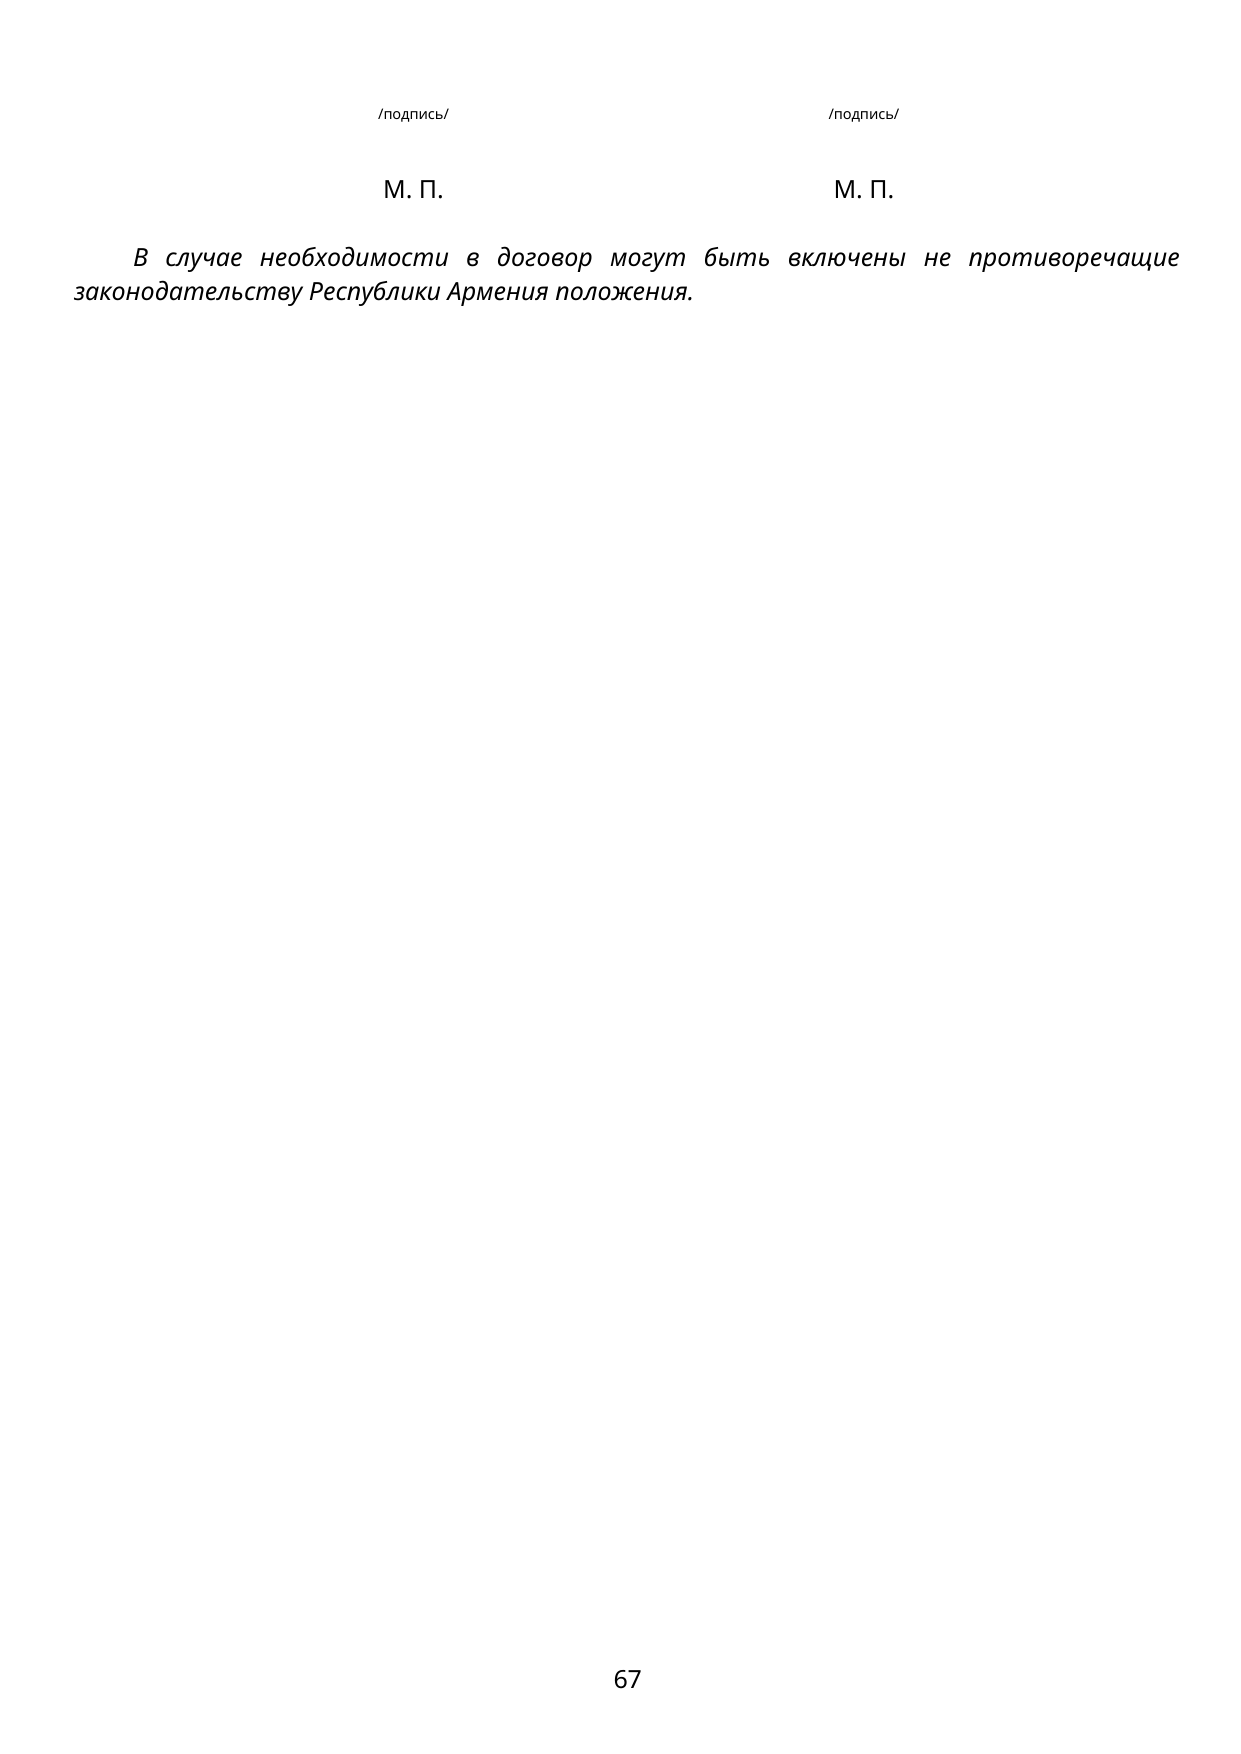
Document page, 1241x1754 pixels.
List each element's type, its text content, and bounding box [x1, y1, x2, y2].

text В случае необходимости в договор могут быть включены не противоречащие законодательству Республики Армения положения. [74, 240, 1181, 308]
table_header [650, 104, 1078, 206]
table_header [177, 104, 649, 206]
